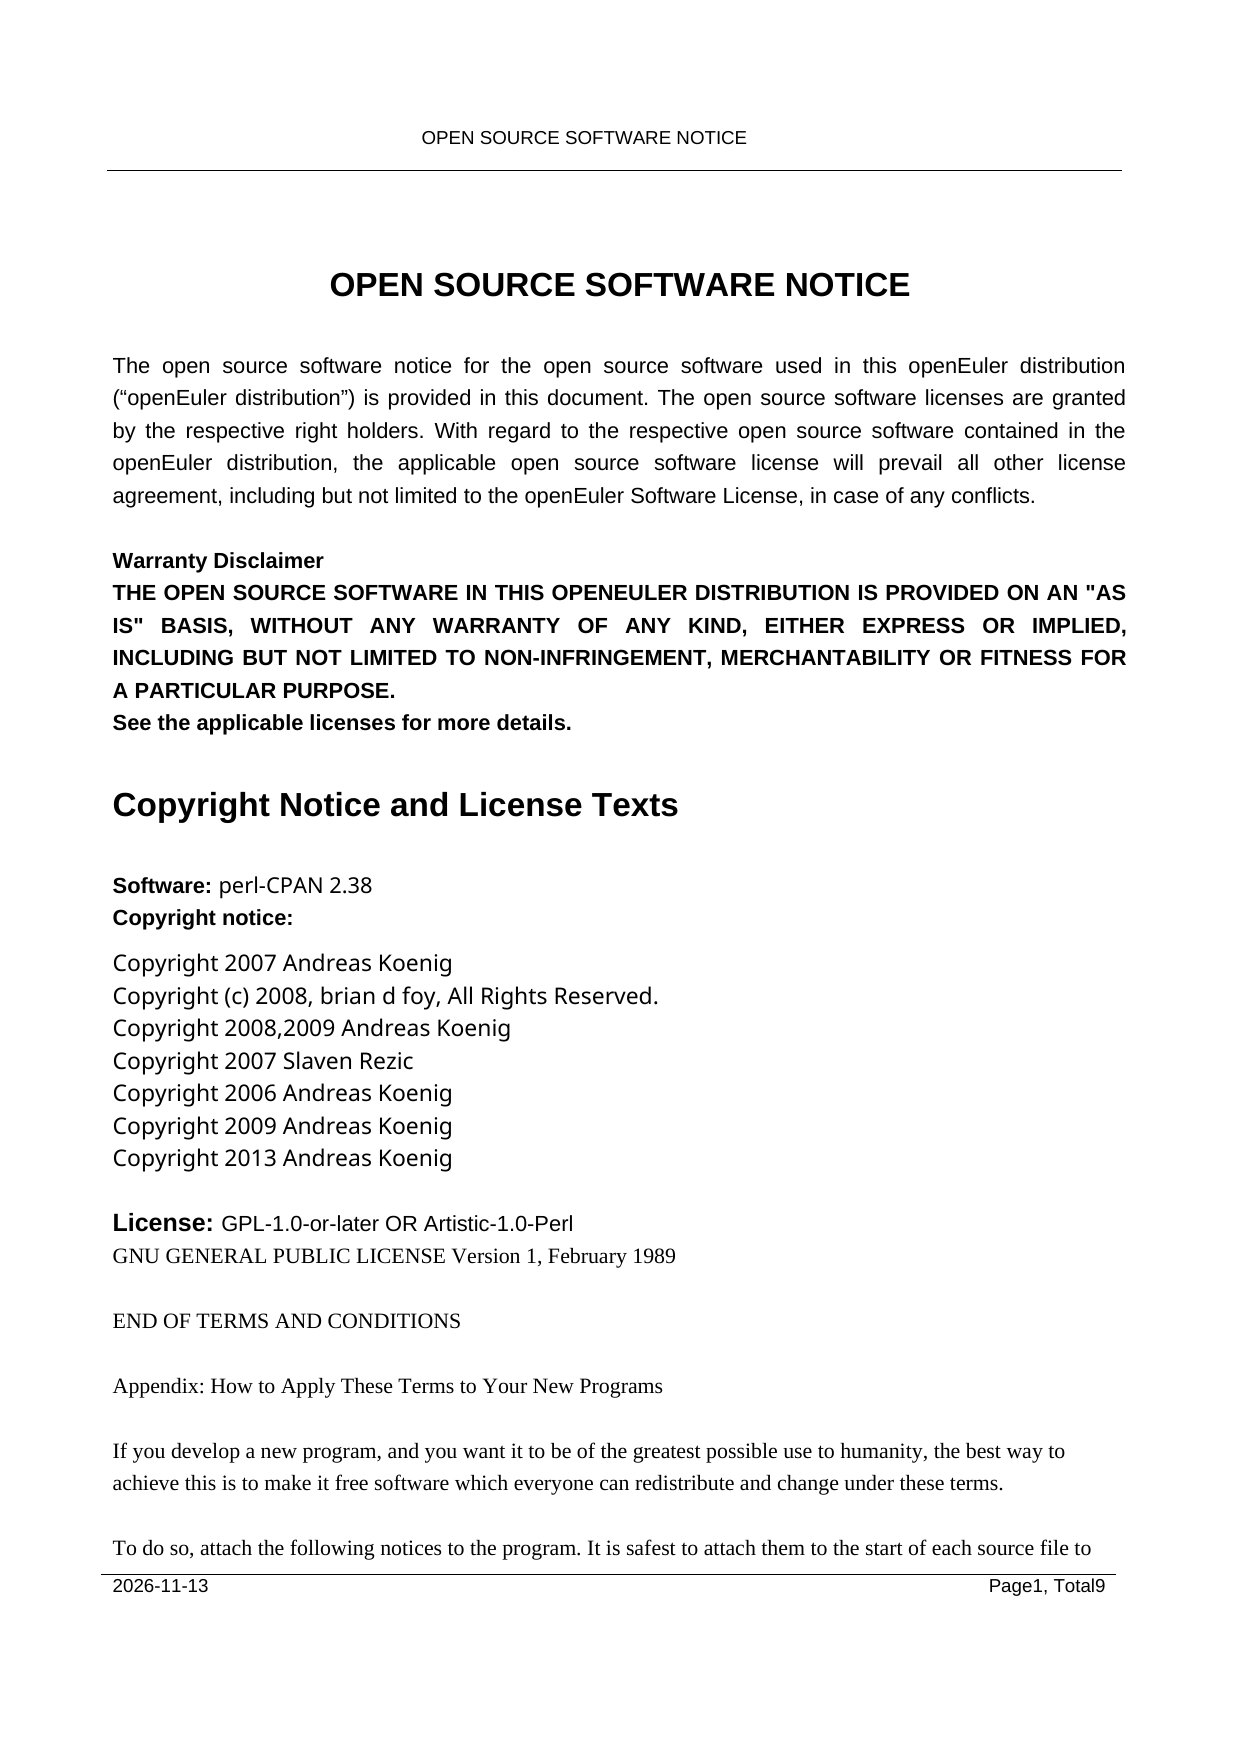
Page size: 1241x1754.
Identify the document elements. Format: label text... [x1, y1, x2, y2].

text The open source software notice for the open source software used in this openEuler distribution (“openEuler distribution”) is provided in this document. The open source software licenses are granted by the respective right holders. With regard to the respective open source software contained in the openEuler distribution, the applicable open source software license will prevail all other license agreement, including but not limited to the openEuler Software License, in case of any conflicts. [112, 349, 1128, 511]
text Copyright Notice and License Texts [112, 771, 1128, 836]
text Warranty Disclaimer [112, 544, 1128, 576]
text Copyright 2007 Andreas Koenig Copyright (c) 2008, brian d foy, All Rights Reserved. Copyright 2008,2009 Andreas Koenig Copyright 2007 Slaven Rezic Copyright 2006 Andreas Koenig Copyright 2009 Andreas Koenig Copyright 2013 Andreas Koenig [112, 947, 1128, 1207]
text License: GPL-1.0-or-later OR Artistic-1.0-Perl [112, 1207, 1128, 1239]
text THE OPEN SOURCE SOFTWARE IN THIS OPENEULER DISTRIBUTION IS PROVIDED ON AN "AS IS" BASIS, WITHOUT ANY WARRANTY OF ANY KIND, EITHER EXPRESS OR IMPLIED, INCLUDING BUT NOT LIMITED TO NON-INFRINGEMENT, MERCHANTABILITY OR FITNESS FOR A PARTICULAR PURPOSE. See the applicable licenses for more details. [112, 576, 1128, 739]
title Software: perl-CPAN 2.38 [112, 869, 1128, 901]
text OPEN SOURCE SOFTWARE NOTICE [112, 251, 1128, 316]
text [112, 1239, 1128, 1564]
text Copyright notice: [112, 901, 1128, 934]
